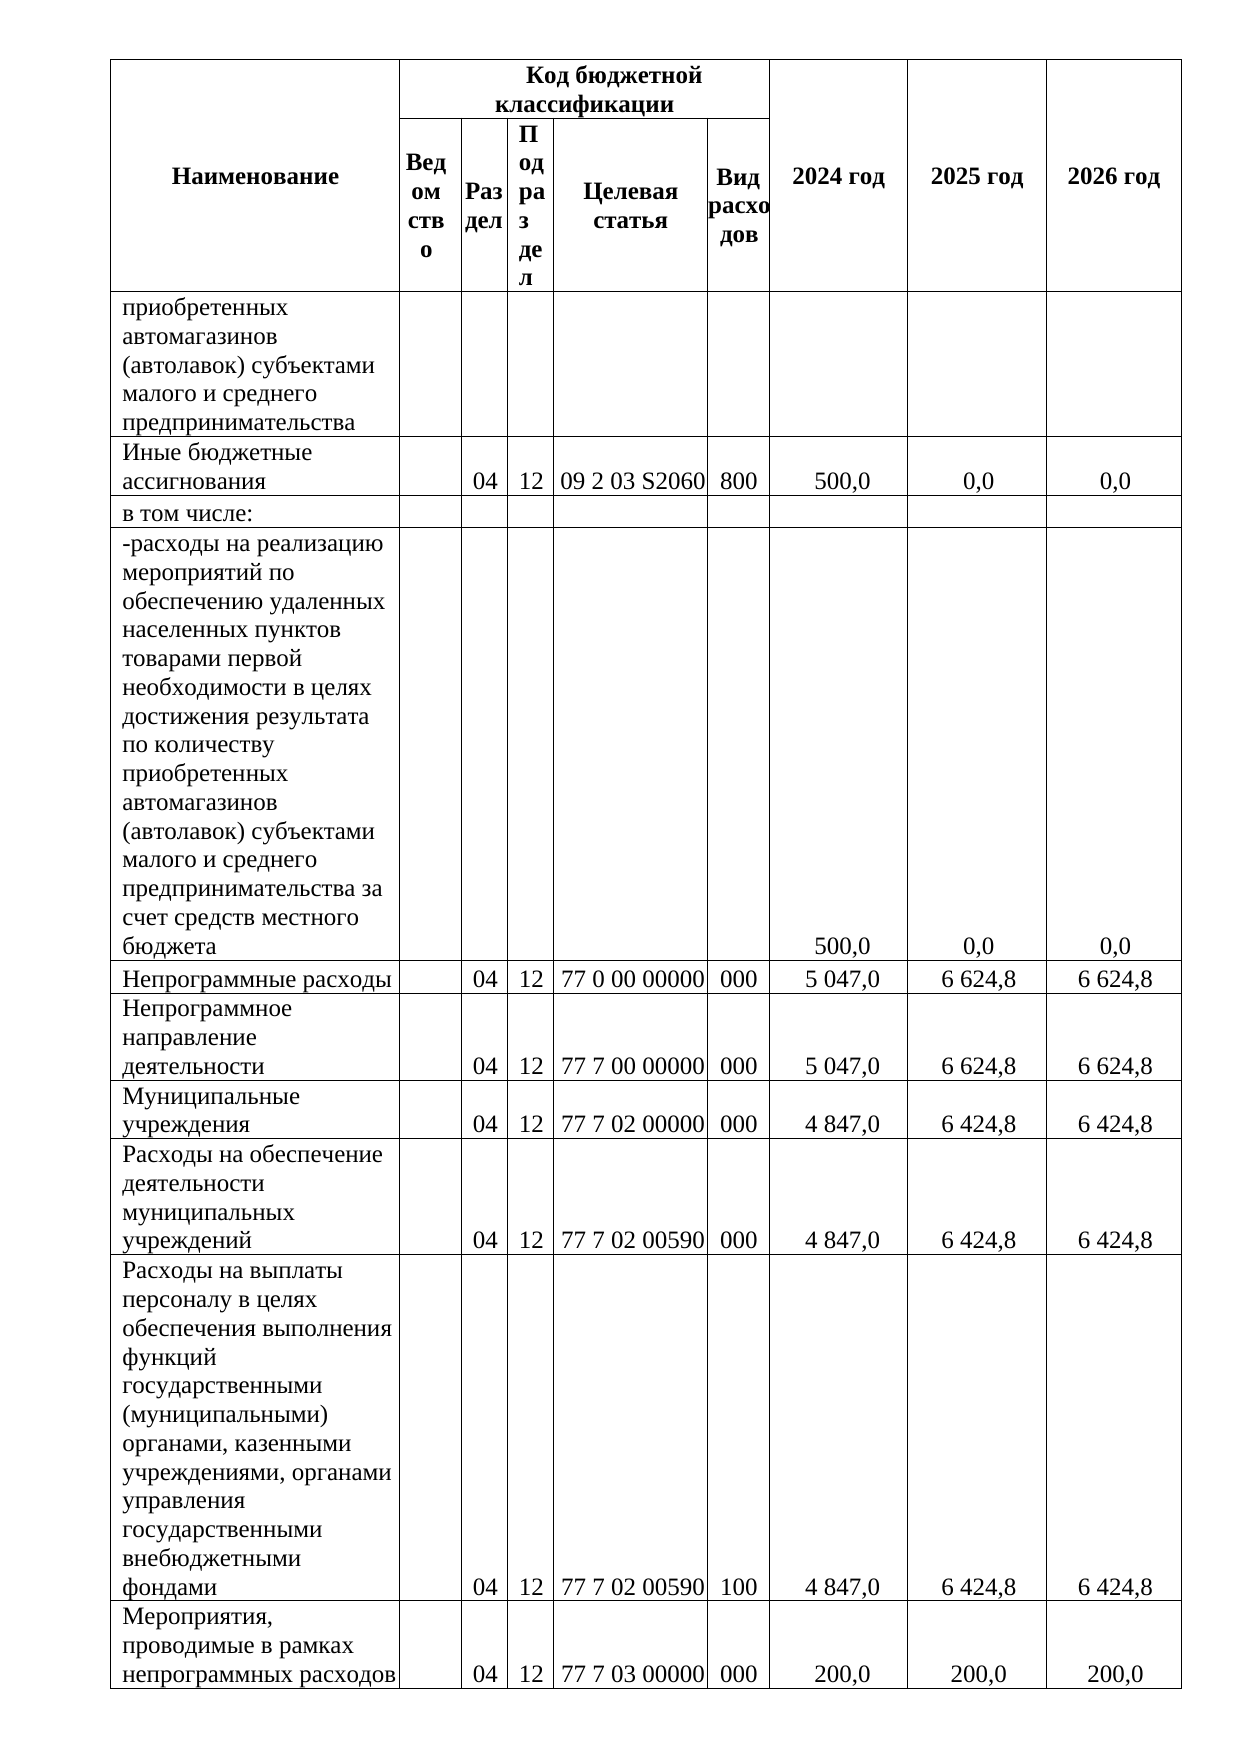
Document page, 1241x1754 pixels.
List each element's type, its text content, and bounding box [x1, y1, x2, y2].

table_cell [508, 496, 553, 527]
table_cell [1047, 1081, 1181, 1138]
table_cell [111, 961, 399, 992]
table_header Наименование [111, 60, 399, 291]
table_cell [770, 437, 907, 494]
table_cell Целевая статья [554, 119, 707, 291]
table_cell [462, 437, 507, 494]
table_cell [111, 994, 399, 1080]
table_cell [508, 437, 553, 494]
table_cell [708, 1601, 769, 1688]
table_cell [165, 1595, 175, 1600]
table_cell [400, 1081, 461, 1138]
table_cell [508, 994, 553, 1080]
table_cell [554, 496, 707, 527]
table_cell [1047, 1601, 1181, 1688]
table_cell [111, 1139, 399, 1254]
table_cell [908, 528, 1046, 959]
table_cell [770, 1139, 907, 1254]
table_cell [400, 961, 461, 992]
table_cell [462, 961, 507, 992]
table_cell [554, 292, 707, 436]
table_header 2026 год [1047, 60, 1181, 291]
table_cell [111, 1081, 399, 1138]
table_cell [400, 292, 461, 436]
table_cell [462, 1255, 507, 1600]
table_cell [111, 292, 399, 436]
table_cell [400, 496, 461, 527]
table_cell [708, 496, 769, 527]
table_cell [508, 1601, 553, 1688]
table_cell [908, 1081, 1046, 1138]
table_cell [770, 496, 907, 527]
table_header Код бюджетной классификации [400, 60, 769, 118]
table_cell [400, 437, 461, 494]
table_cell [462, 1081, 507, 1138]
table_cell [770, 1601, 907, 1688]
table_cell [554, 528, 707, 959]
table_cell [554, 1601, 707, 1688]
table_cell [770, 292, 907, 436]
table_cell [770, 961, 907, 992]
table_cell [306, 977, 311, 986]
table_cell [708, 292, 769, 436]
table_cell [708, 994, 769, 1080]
table_header 2025 год [908, 60, 1046, 291]
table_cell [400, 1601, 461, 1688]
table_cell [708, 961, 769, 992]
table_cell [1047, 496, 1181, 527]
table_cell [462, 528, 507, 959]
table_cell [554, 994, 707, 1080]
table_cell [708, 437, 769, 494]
table_header 2024 год [770, 60, 907, 291]
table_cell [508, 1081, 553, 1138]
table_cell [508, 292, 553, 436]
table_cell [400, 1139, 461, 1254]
table_cell Вид расходов [708, 119, 769, 291]
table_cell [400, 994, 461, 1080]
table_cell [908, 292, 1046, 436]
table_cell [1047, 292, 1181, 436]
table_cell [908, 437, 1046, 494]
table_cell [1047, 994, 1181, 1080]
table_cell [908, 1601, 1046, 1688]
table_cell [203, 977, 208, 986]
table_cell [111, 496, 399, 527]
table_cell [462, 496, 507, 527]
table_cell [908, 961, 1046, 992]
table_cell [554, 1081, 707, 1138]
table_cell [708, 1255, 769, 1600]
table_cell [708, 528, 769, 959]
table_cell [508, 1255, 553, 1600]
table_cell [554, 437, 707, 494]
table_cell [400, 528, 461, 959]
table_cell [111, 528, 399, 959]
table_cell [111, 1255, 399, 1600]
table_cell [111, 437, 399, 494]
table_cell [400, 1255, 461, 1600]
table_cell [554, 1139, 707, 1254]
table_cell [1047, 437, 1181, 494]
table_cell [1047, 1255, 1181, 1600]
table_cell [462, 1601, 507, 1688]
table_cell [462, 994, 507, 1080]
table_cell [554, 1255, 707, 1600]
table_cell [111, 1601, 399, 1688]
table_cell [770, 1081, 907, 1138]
table_cell Раз дел [462, 119, 507, 291]
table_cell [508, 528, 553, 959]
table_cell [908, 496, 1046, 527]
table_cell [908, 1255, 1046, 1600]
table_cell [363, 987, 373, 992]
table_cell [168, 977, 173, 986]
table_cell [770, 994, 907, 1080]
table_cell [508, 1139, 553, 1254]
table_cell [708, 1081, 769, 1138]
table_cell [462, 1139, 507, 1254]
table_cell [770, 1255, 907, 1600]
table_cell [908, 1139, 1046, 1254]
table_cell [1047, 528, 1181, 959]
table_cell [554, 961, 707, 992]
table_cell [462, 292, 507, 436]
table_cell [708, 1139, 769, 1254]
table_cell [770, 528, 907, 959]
table_cell Под раз дел [508, 119, 553, 291]
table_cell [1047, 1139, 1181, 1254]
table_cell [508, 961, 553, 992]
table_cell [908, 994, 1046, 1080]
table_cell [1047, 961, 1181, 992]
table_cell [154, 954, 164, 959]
table_cell Ведом ство [400, 119, 461, 291]
